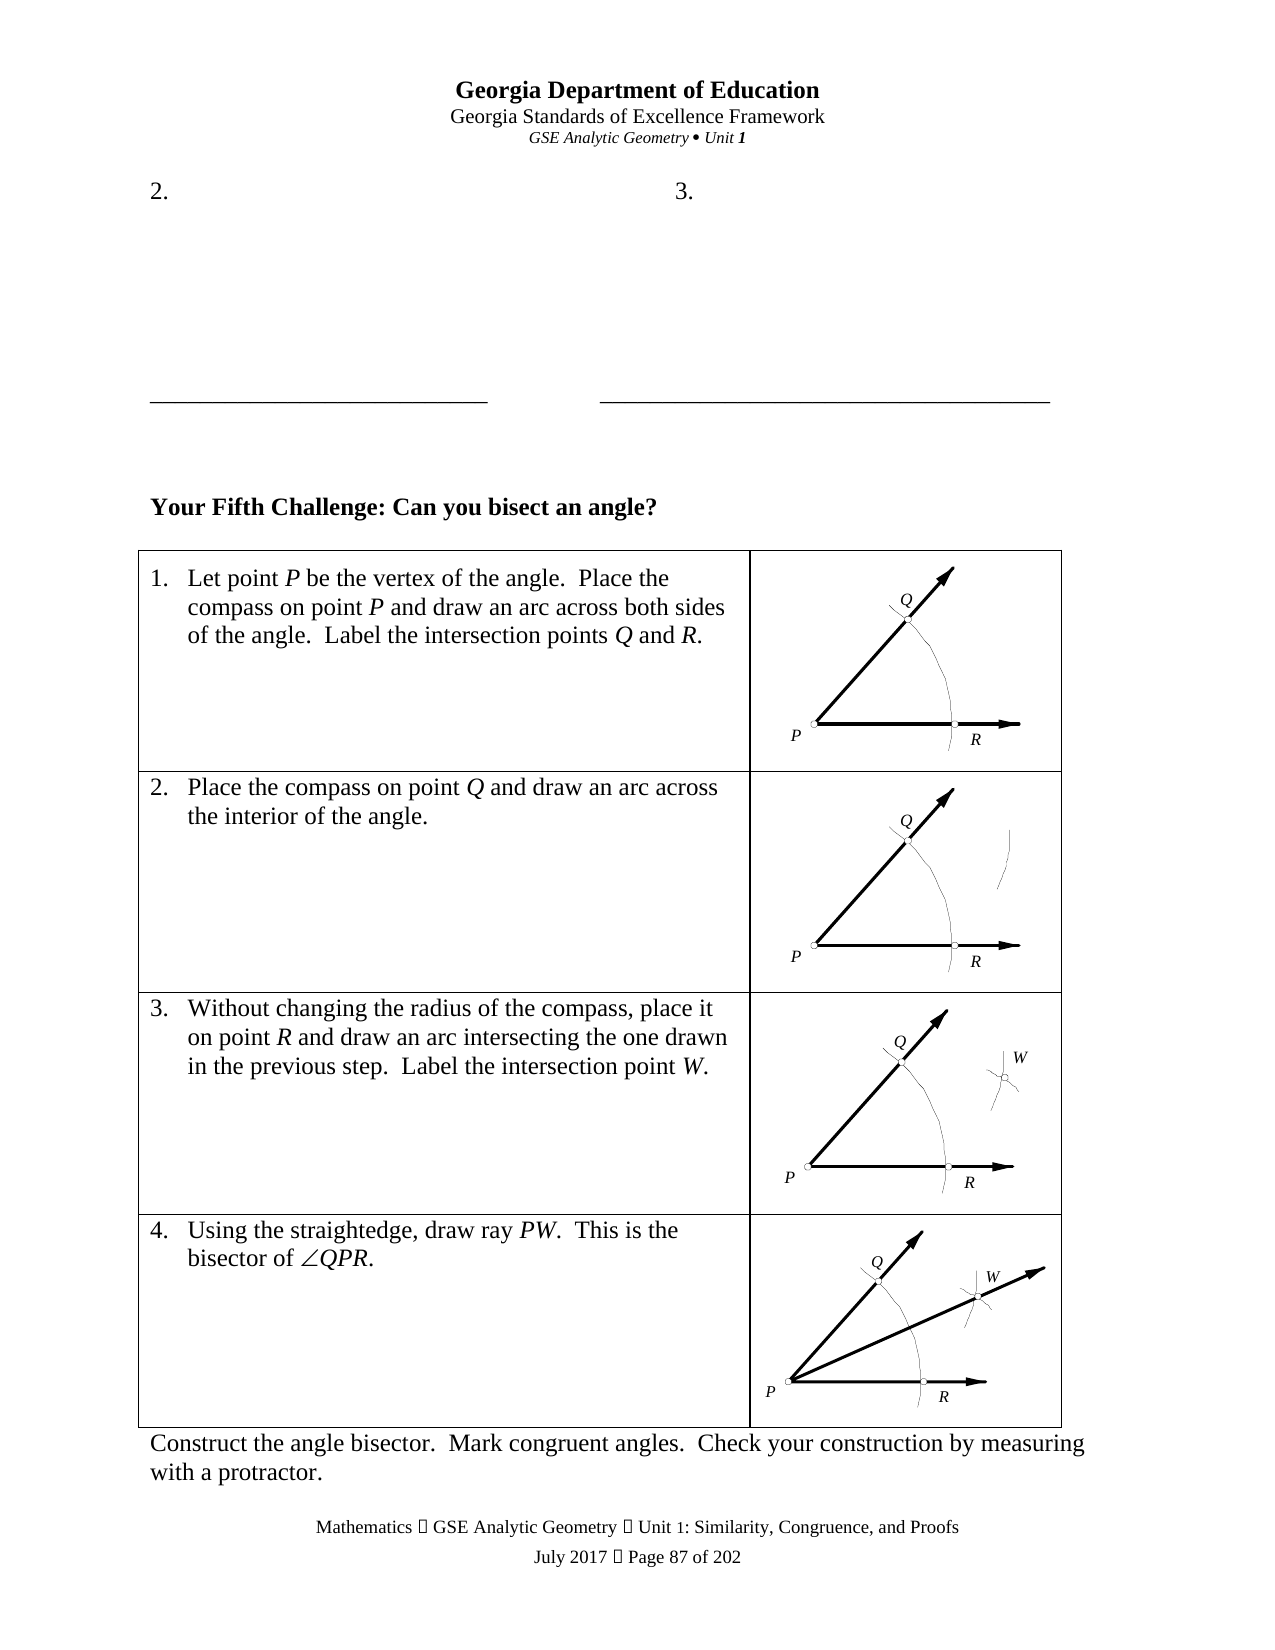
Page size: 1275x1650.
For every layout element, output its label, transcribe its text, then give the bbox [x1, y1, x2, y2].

table_cell 2. Place the compass on point Q and draw an arc across the interior of the angle. [139, 772, 749, 992]
text Construct the angle bisector. Mark congruent angles. Check your construction by measuring with a protractor. [150, 1428, 1125, 1486]
table_header 1. Let point P be the vertex of the angle. Place the compass on point P and draw an arc across both sides of the angle. Label the intersection points Q and R. [139, 551, 749, 771]
table_cell [751, 772, 1061, 992]
table_cell 3. Without changing the radius of the compass, place it on point R and draw an arc intersecting the one drawn in the previous step. Label the intersection point W. [139, 993, 749, 1214]
table_cell [751, 1215, 1061, 1427]
table_cell 4. Using the straightedge, draw ray PW. This is the bisector of QPR. [139, 1215, 749, 1427]
table_header [751, 551, 1061, 771]
text 2. 3. [150, 176, 1125, 204]
text ___________________________ ____________________________________ [150, 377, 1125, 406]
text Your Fifth Challenge: Can you bisect an angle? [150, 492, 1125, 521]
table_cell [751, 993, 1061, 1214]
